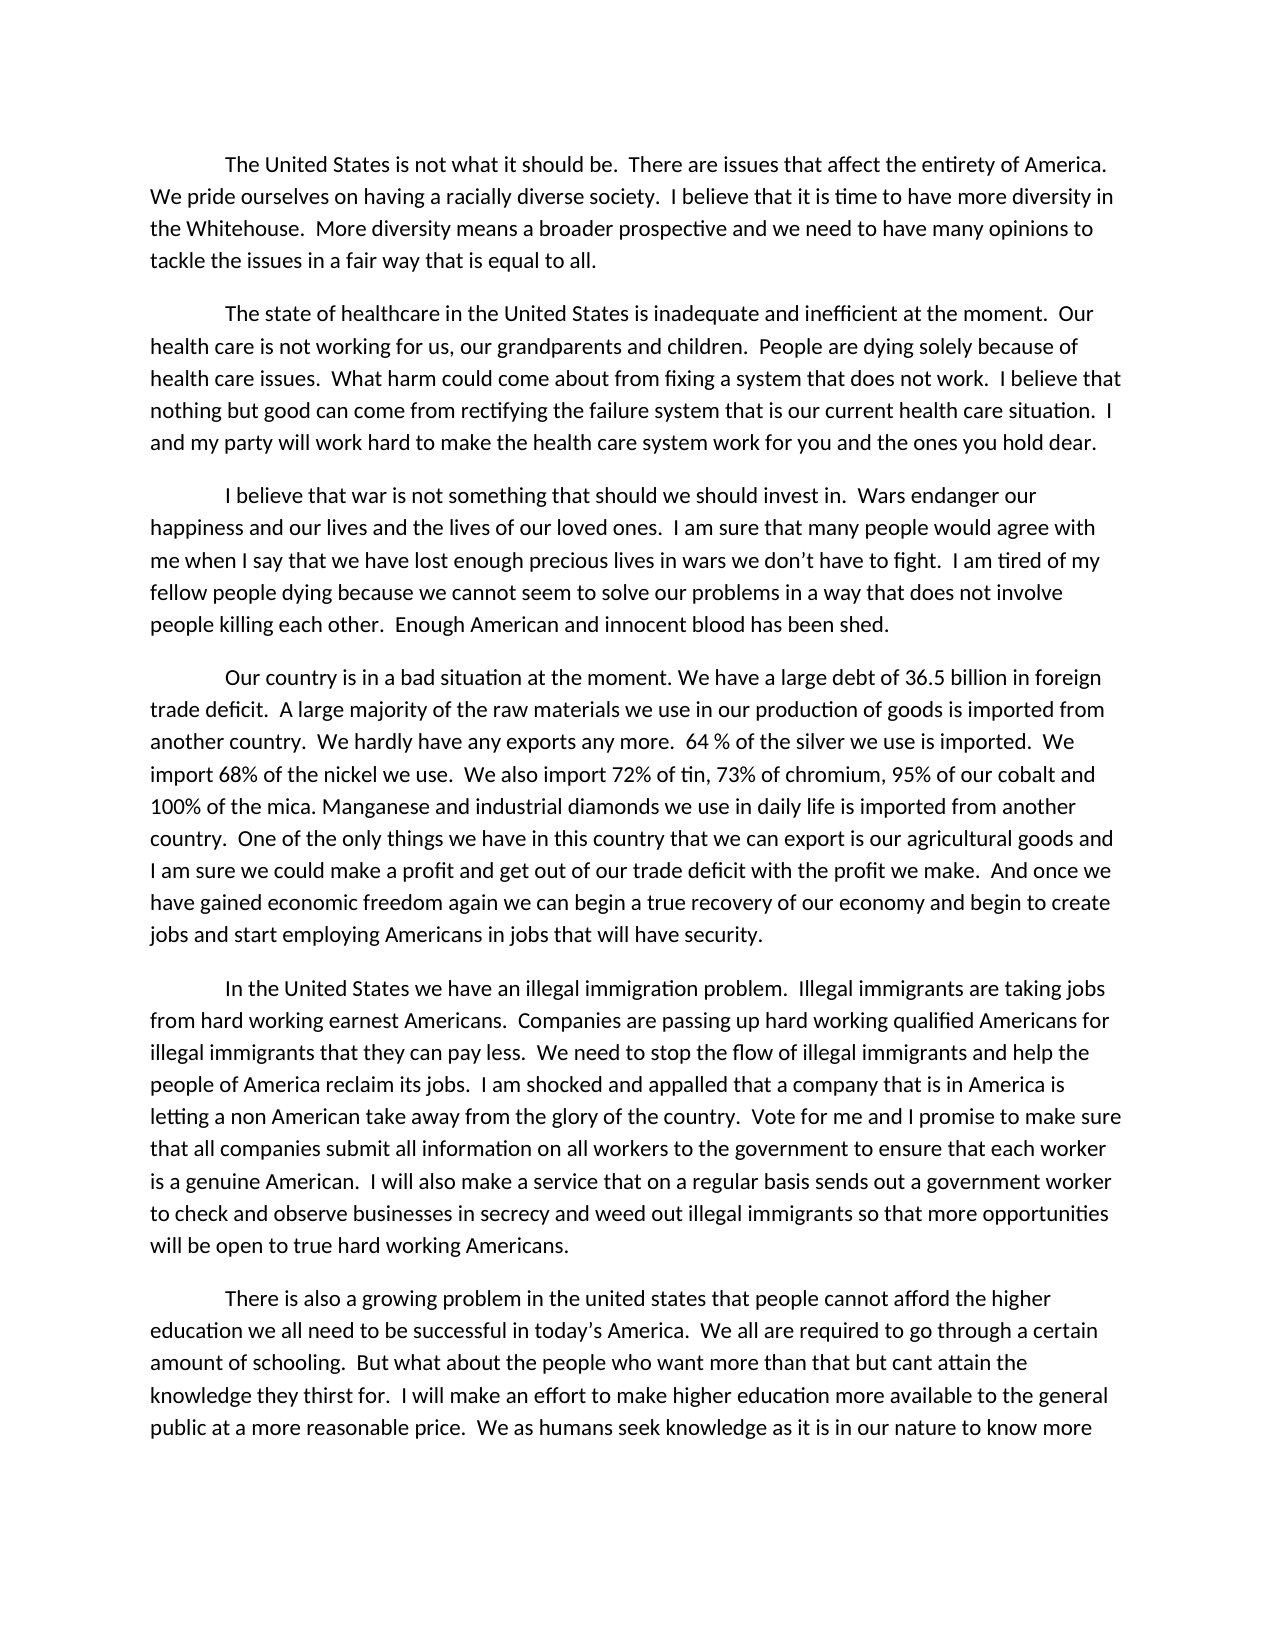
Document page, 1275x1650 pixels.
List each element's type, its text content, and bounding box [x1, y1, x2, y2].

text The state of healthcare in the United States is inadequate and inefficient at the moment. Our health care is not working for us, our grandparents and children. People are dying solely because of health care issues. What harm could come about from fixing a system that does not work. I believe that nothing but good can come from rectifying the failure system that is our current health care situation. I and my party will work hard to make the health care system work for you and the ones you hold dear. [150, 299, 1125, 456]
text In the United States we have an illegal immigration problem. Illegal immigrants are taking jobs from hard working earnest Americans. Companies are passing up hard working qualified Americans for illegal immigrants that they can pay less. We need to stop the flow of illegal immigrants and help the people of America reclaim its jobs. I am shocked and appalled that a company that is in America is letting a non American take away from the glory of the country. Vote for me and I promise to make sure that all companies submit all information on all workers to the government to ensure that each worker is a genuine American. I will also make a service that on a regular basis sends out a government worker to check and observe businesses in secrecy and weed out illegal immigrants so that more opportunities will be open to true hard working Americans. [150, 974, 1125, 1259]
text The United States is not what it should be. There are issues that affect the entirety of America. We pride ourselves on having a racially diverse society. I believe that it is time to have more diversity in the Whitehouse. More diversity means a broader prospective and we need to have many opinions to tackle the issues in a fair way that is equal to all. [150, 150, 1125, 274]
text I believe that war is not something that should we should invest in. Wars endanger our happiness and our lives and the lives of our loved ones. I am sure that many people would agree with me when I say that we have lost enough precious lives in wars we don’t have to fight. I am tired of my fellow people dying because we cannot seem to solve our problems in a way that does not involve people killing each other. Enough American and innocent blood has been shed. [150, 481, 1125, 638]
text Our country is in a bad situation at the moment. We have a large debt of 36.5 billion in foreign trade deficit. A large majority of the raw materials we use in our production of goods is imported from another country. We hardly have any exports any more. 64 % of the silver we use is imported. We import 68% of the nickel we use. We also import 72% of tin, 73% of chromium, 95% of our cobalt and 100% of the mica. Manganese and industrial diamonds we use in daily life is imported from another country. One of the only things we have in this country that we can export is our agricultural goods and I am sure we could make a profit and get out of our trade deficit with the profit we make. And once we have gained economic freedom again we can begin a true recovery of our economy and begin to create jobs and start employing Americans in jobs that will have security. [150, 663, 1125, 949]
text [150, 1284, 1125, 1441]
